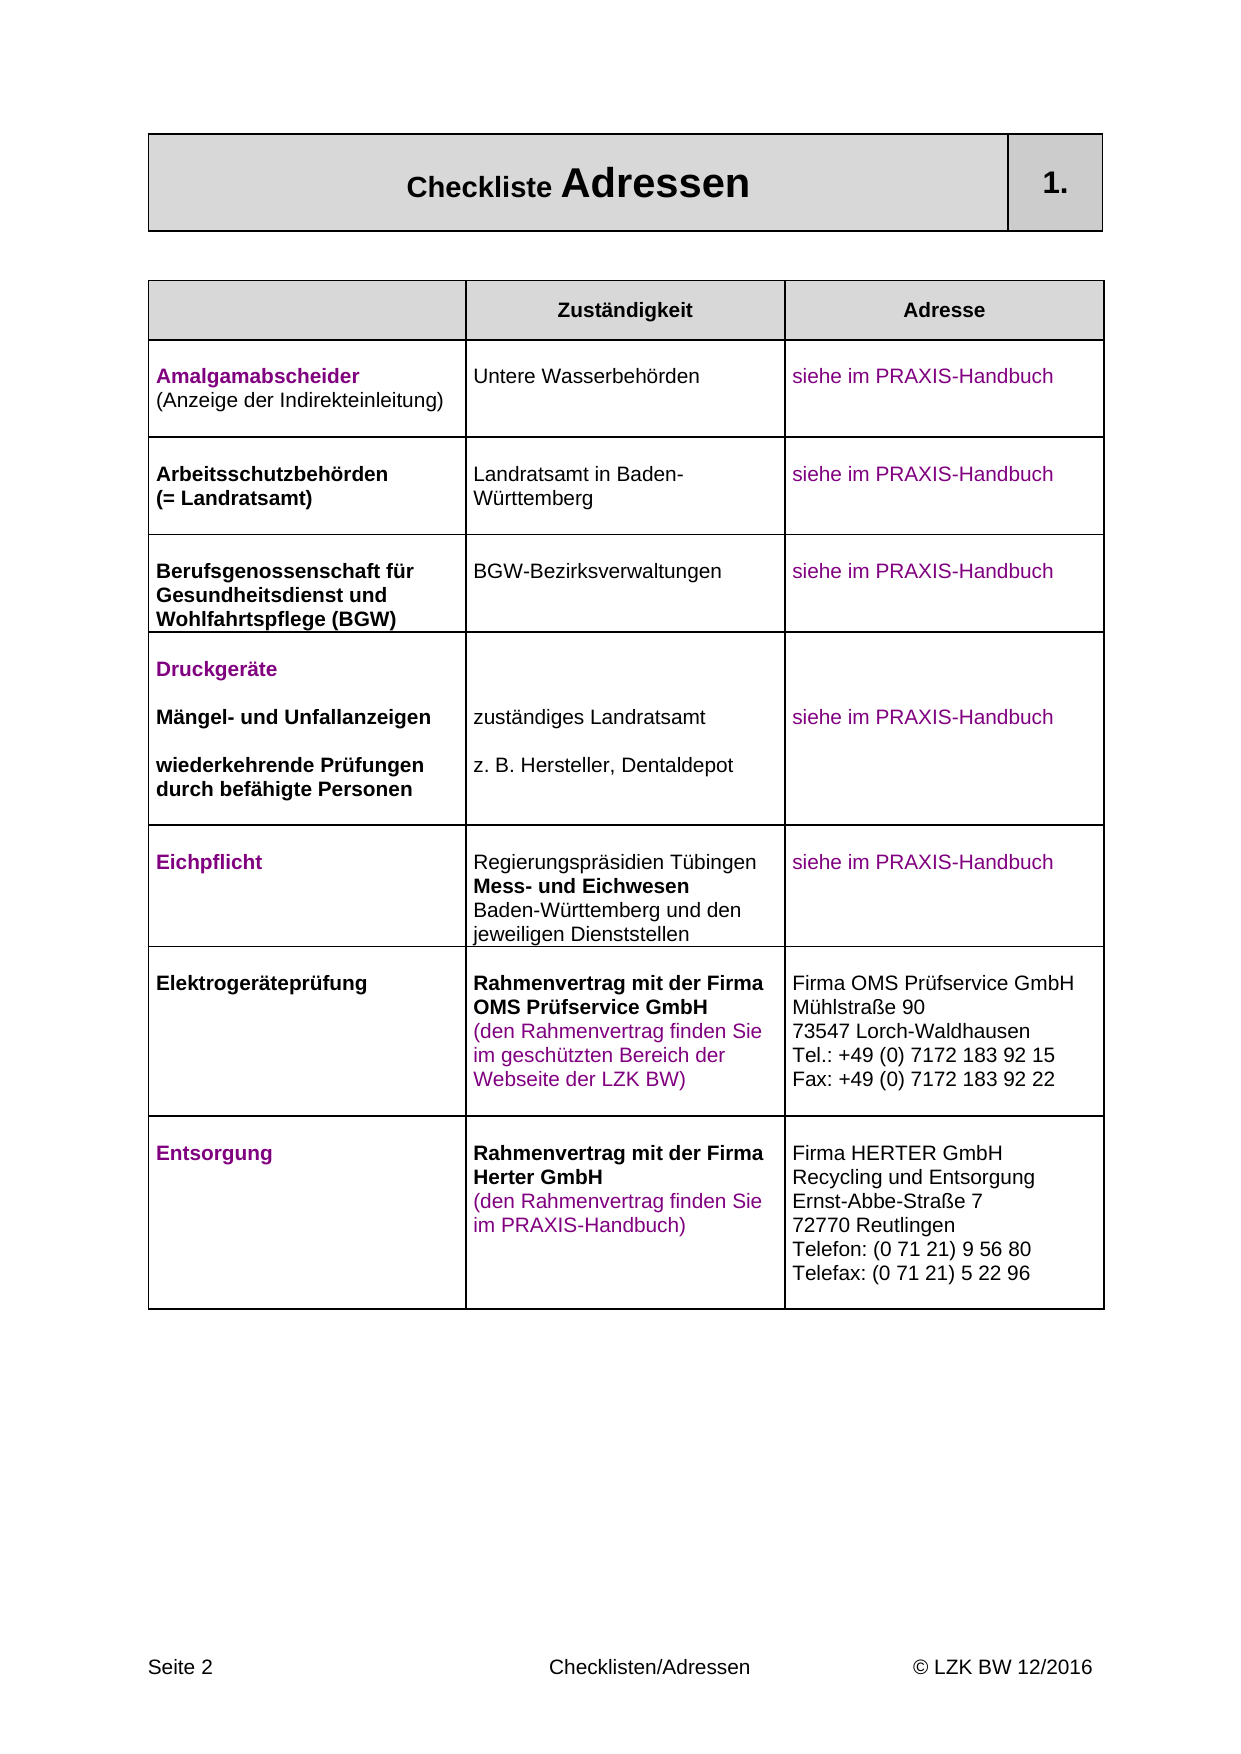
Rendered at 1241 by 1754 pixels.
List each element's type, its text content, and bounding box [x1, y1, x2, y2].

table_cell Landratsamt in Baden-Württemberg [467, 438, 784, 534]
table_header [149, 281, 465, 339]
table_header Checkliste Adressen [149, 135, 1007, 230]
table_cell siehe im PRAXIS-Handbuch [786, 826, 1103, 946]
table_cell Rahmenvertrag mit der Firma Herter GmbH (den Rahmenvertrag finden Sie im PRAXIS-Handbuch) [467, 1117, 784, 1308]
table_cell Rahmenvertrag mit der Firma OMS Prüfservice GmbH (den Rahmenvertrag finden Sie im geschützten Bereich der Webseite der LZK BW) [467, 947, 784, 1115]
table_cell siehe im PRAXIS-Handbuch [786, 633, 1103, 824]
table_cell Amalgamabscheider (Anzeige der Indirekteinleitung) [149, 341, 465, 436]
table_cell Eichpflicht [149, 826, 465, 946]
table_cell Berufsgenossenschaft für Gesundheitsdienst und Wohlfahrtspflege (BGW) [149, 535, 465, 631]
table_cell siehe im PRAXIS-Handbuch [786, 341, 1103, 436]
table_cell zuständiges Landratsamt z. B. Hersteller, Dentaldepot [467, 633, 784, 824]
table_cell Firma OMS Prüfservice GmbH Mühlstraße 90 73547 Lorch-Waldhausen Tel.: +49 (0) 7172 183 92 15 Fax: +49 (0) 7172 183 92 22 [786, 947, 1103, 1115]
table_cell Regierungspräsidien Tübingen Mess- und Eichwesen Baden-Württemberg und den jeweiligen Dienststellen [467, 826, 784, 946]
table_cell siehe im PRAXIS-Handbuch [786, 535, 1103, 631]
table_cell Untere Wasserbehörden [467, 341, 784, 436]
table_header Zuständigkeit [467, 281, 784, 339]
table_cell siehe im PRAXIS-Handbuch [786, 438, 1103, 534]
table_cell Firma HERTER GmbH Recycling und Entsorgung Ernst-Abbe-Straße 7 72770 Reutlingen Telefon: (0 71 21) 9 56 80 Telefax: (0 71 21) 5 22 96 [786, 1117, 1103, 1308]
table_header Adresse [786, 281, 1103, 339]
table_cell Druckgeräte Mängel- und Unfallanzeigen wiederkehrende Prüfungen durch befähigte Personen [149, 633, 465, 824]
table_cell Entsorgung [149, 1117, 465, 1308]
table_cell Elektrogeräteprüfung [149, 947, 465, 1115]
table_cell Arbeitsschutzbehörden (= Landratsamt) [149, 438, 465, 534]
table_header 1. [1009, 135, 1102, 230]
table_cell BGW-Bezirksverwaltungen [467, 535, 784, 631]
